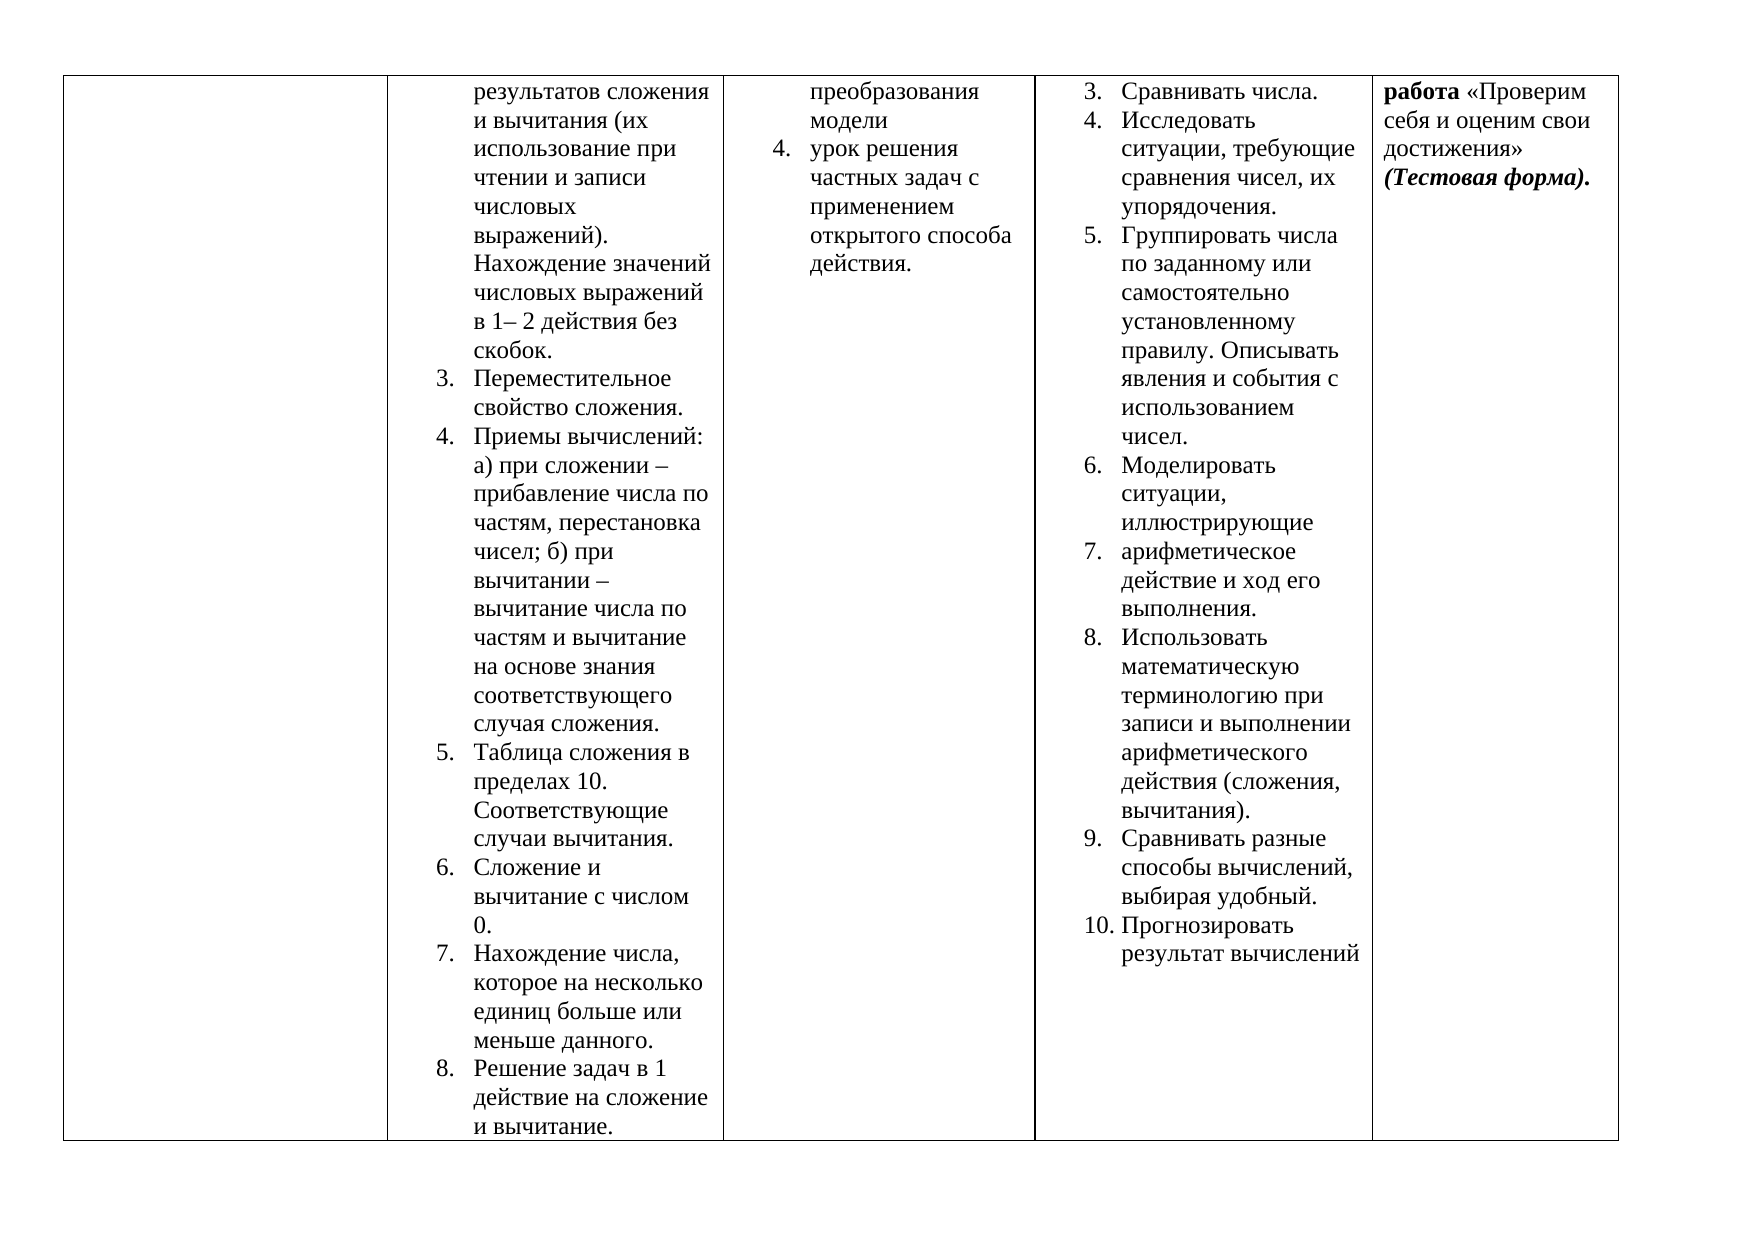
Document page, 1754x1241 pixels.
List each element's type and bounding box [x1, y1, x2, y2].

table_cell [724, 76, 1034, 1140]
table_cell [388, 76, 723, 1140]
table_cell [1373, 76, 1618, 1140]
table_cell [64, 76, 387, 1140]
table_cell [1036, 76, 1372, 1140]
